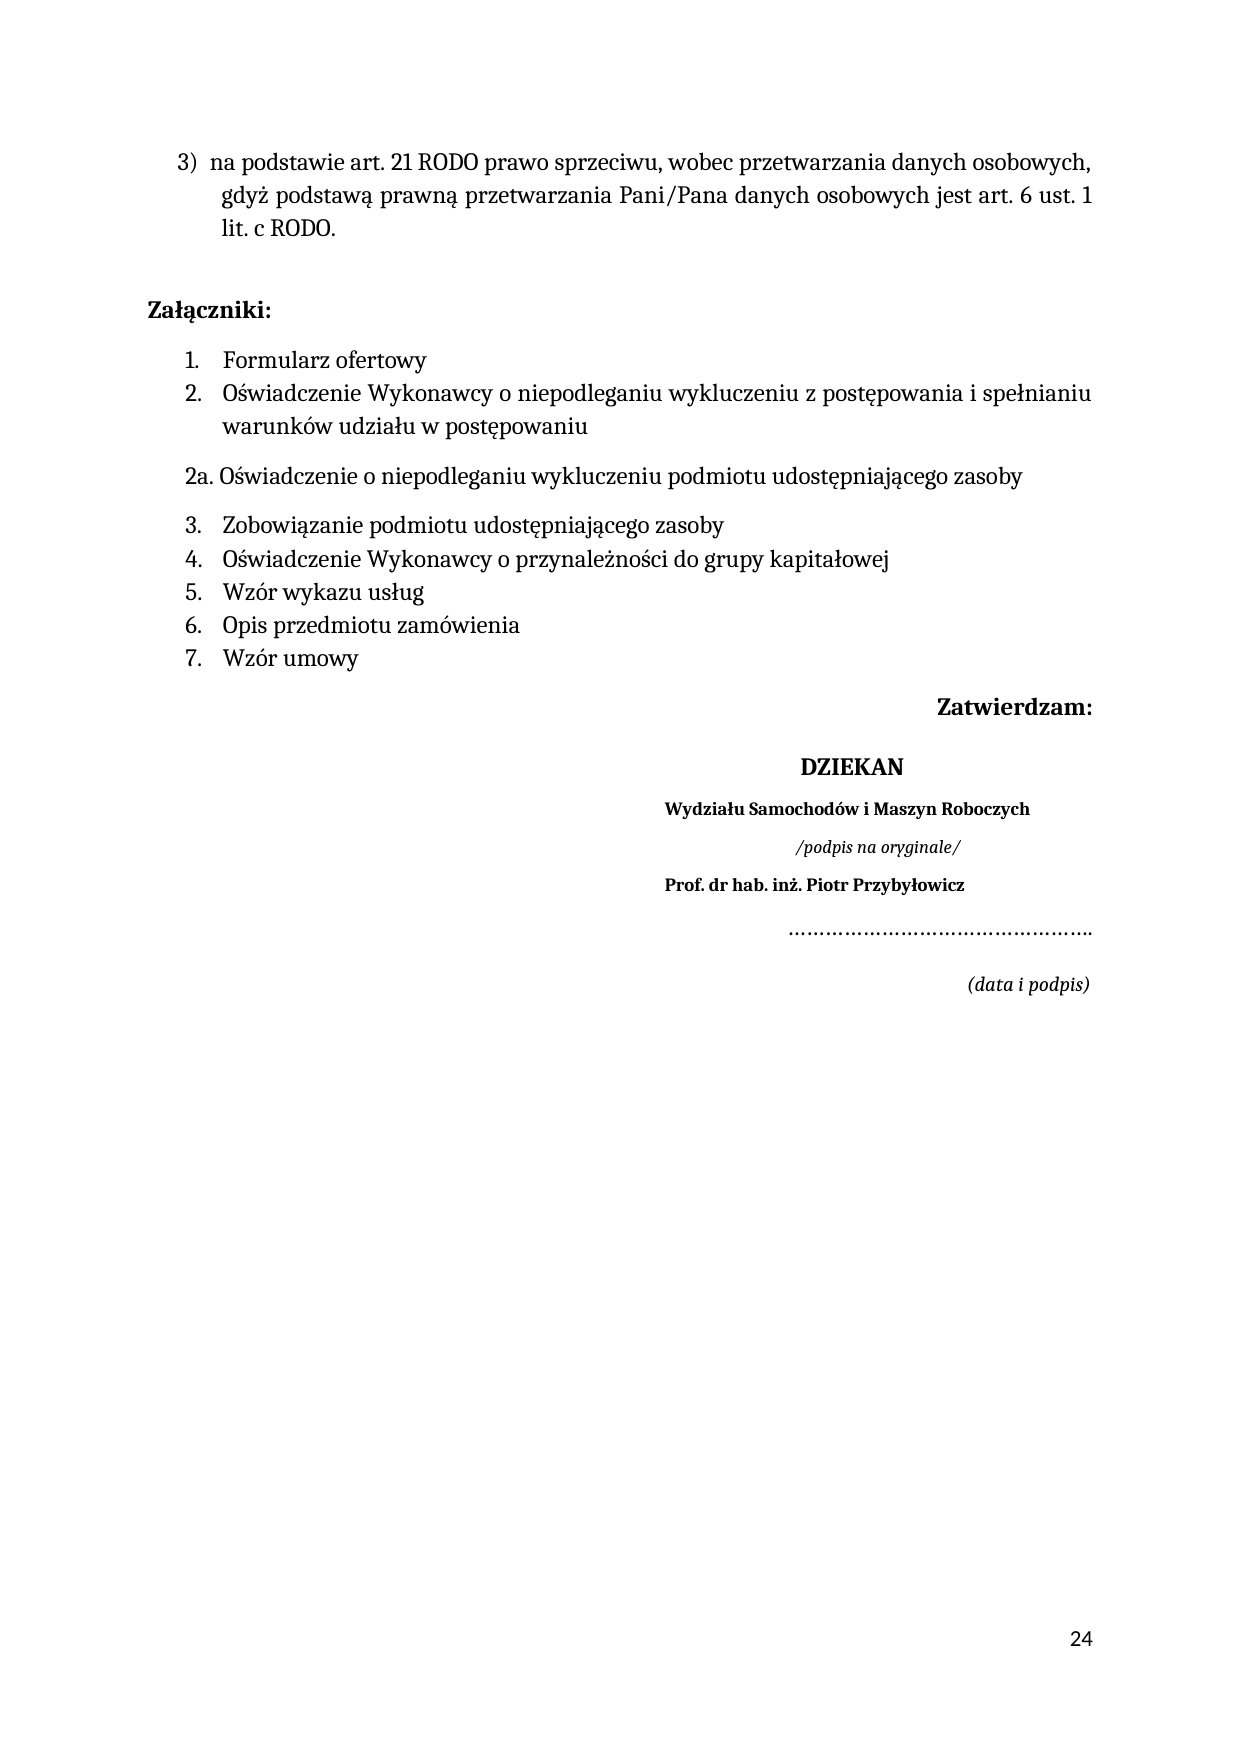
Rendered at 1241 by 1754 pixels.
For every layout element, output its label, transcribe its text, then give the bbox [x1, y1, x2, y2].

text 3) na podstawie art. 21 RODO prawo sprzeciwu, wobec przetwarzania danych osobowych, gdyż podstawą prawną przetwarzania Pani/Pana danych osobowych jest art. 6 ust. 1 lit. c RODO. [177, 148, 1093, 242]
text Załączniki: [148, 296, 1093, 325]
text Zatwierdzam: [148, 693, 1093, 722]
text /podpis na oryginale/ [148, 837, 1093, 858]
list Oświadczenie Wykonawcy o niepodleganiu wykluczeniu z postępowania i spełnianiu warunków udziału w postępowaniu [185, 379, 1093, 441]
list Opis przedmiotu zamówienia [185, 611, 1093, 639]
text Wydziału Samochodów i Maszyn Roboczych [148, 798, 1093, 820]
text …………………………………………. [148, 913, 1093, 942]
list Zobowiązanie podmiotu udostępniającego zasoby [185, 511, 1093, 540]
text Prof. dr hab. inż. Piotr Przybyłowicz [148, 875, 1093, 896]
list Oświadczenie Wykonawcy o przynależności do grupy kapitałowej [185, 544, 1093, 573]
list Wzór umowy [185, 643, 1093, 672]
list Wzór wykazu usług [185, 577, 1093, 606]
text (data i podpis) [148, 973, 1093, 997]
list Formularz ofertowy [185, 346, 1093, 375]
text DZIEKAN [148, 753, 1093, 782]
text 2a. Oświadczenie o niepodleganiu wykluczeniu podmiotu udostępniającego zasoby [185, 462, 1093, 491]
